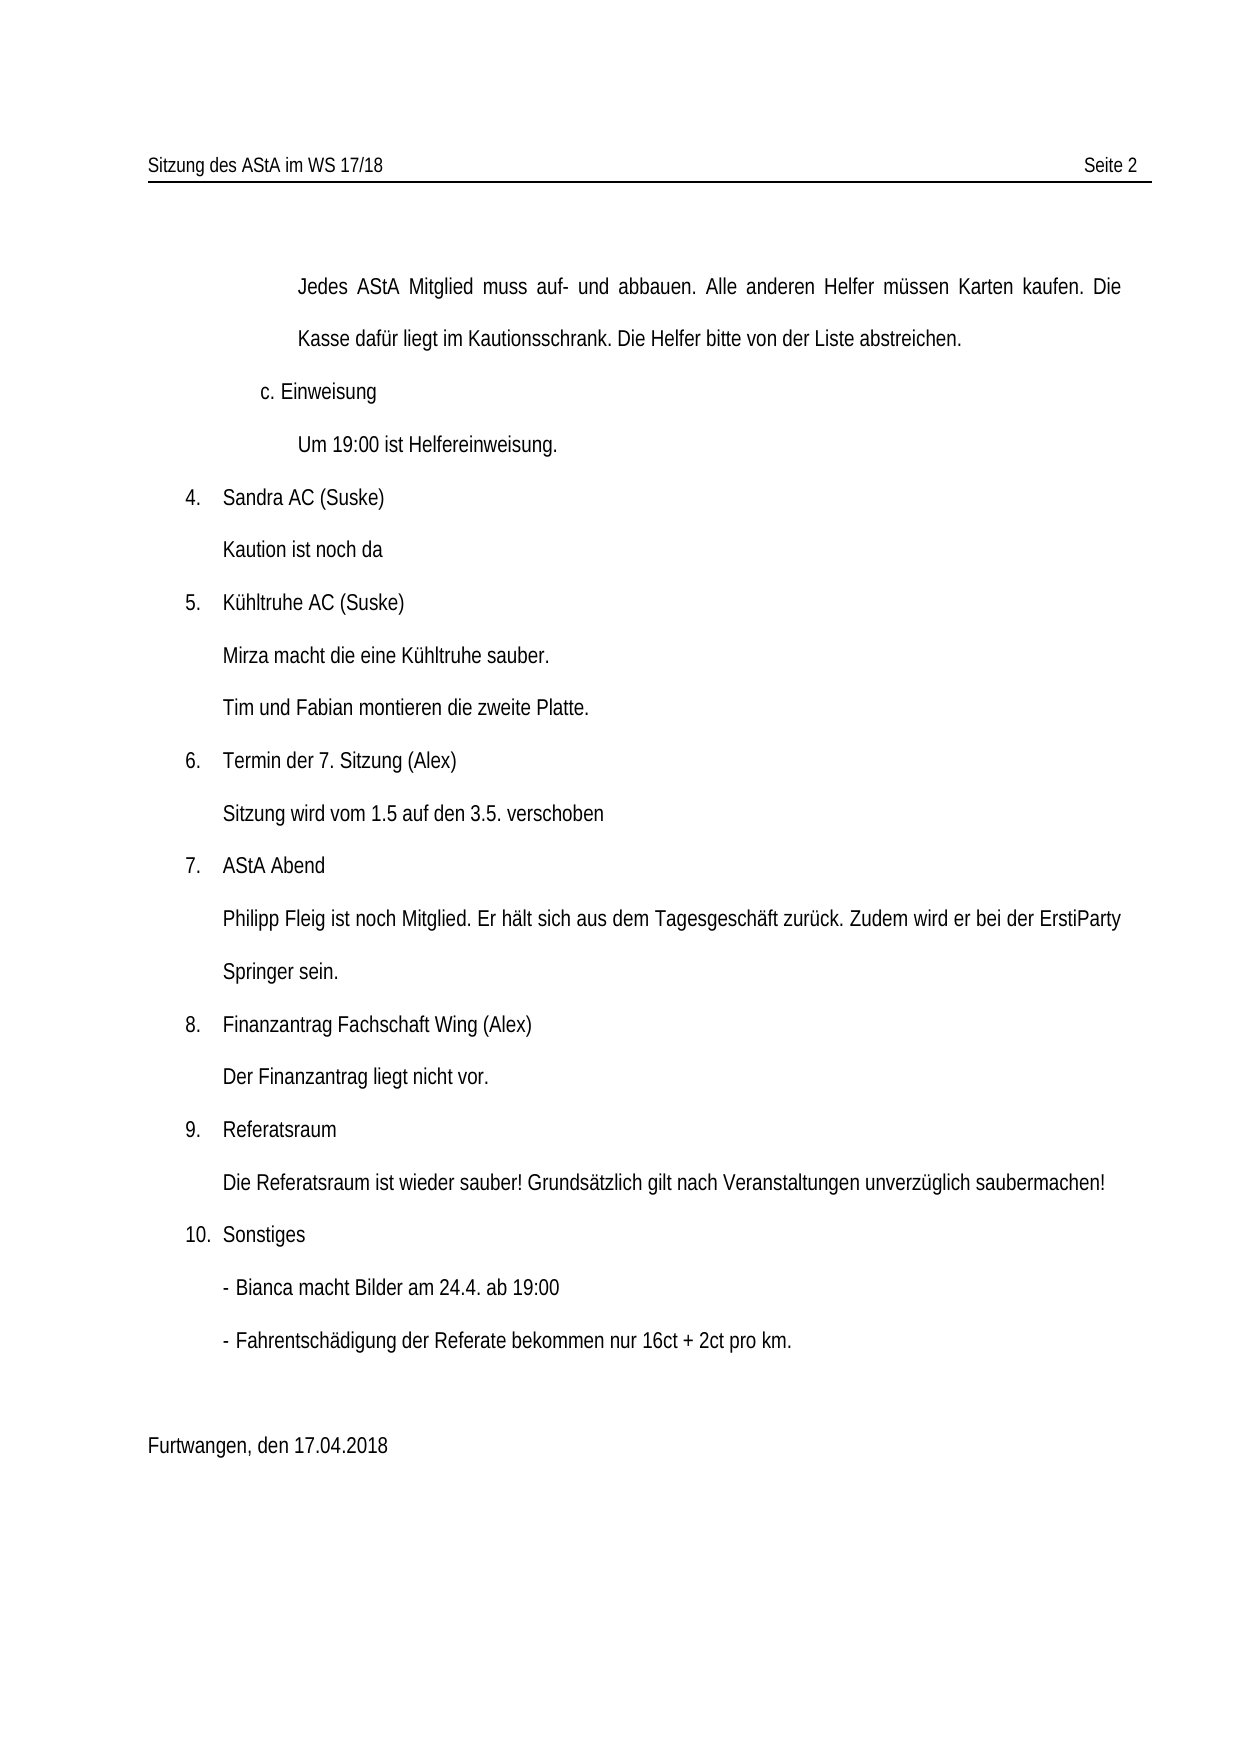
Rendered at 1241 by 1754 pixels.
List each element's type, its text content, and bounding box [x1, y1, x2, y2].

text Tim und Fabian montieren die zweite Platte. [223, 694, 1122, 721]
list Kühltruhe AC (Suske) [185, 589, 1122, 615]
list Sonstiges [185, 1221, 1122, 1248]
list Fahrentschädigung der Referate bekommen nur 16ct + 2ct pro km. [223, 1327, 1122, 1353]
text Die Referatsraum ist wieder sauber! Grundsätzlich gilt nach Veranstaltungen unverzüglich saubermachen! [223, 1169, 1122, 1195]
text Sitzung wird vom 1.5 auf den 3.5. verschoben [223, 800, 1122, 826]
text Philipp Fleig ist noch Mitglied. Er hält sich aus dem Tagesgeschäft zurück. Zudem wird er bei der ErstiParty Springer sein. [223, 905, 1122, 984]
list Einweisung [260, 378, 1122, 404]
text Furtwangen, den 17.04.2018 [148, 1432, 1122, 1458]
text Um 19:00 ist Helfereinweisung. [298, 431, 1122, 457]
text Kaution ist noch da [223, 536, 1122, 562]
text Mirza macht die eine Kühltruhe sauber. [223, 642, 1122, 668]
list Referatsraum [185, 1116, 1122, 1142]
list Sandra AC (Suske) [185, 483, 1122, 510]
text Jedes AStA Mitglied muss auf- und abbauen. Alle anderen Helfer müssen Karten kaufen. Die Kasse dafür liegt im Kautionsschrank. Die Helfer bitte von der Liste abstreichen. [298, 273, 1122, 352]
list AStA Abend [185, 852, 1122, 879]
list Bianca macht Bilder am 24.4. ab 19:00 [223, 1274, 1122, 1300]
list Finanzantrag Fachschaft Wing (Alex) [185, 1011, 1122, 1037]
list Termin der 7. Sitzung (Alex) [185, 747, 1122, 773]
text Der Finanzantrag liegt nicht vor. [223, 1063, 1122, 1089]
